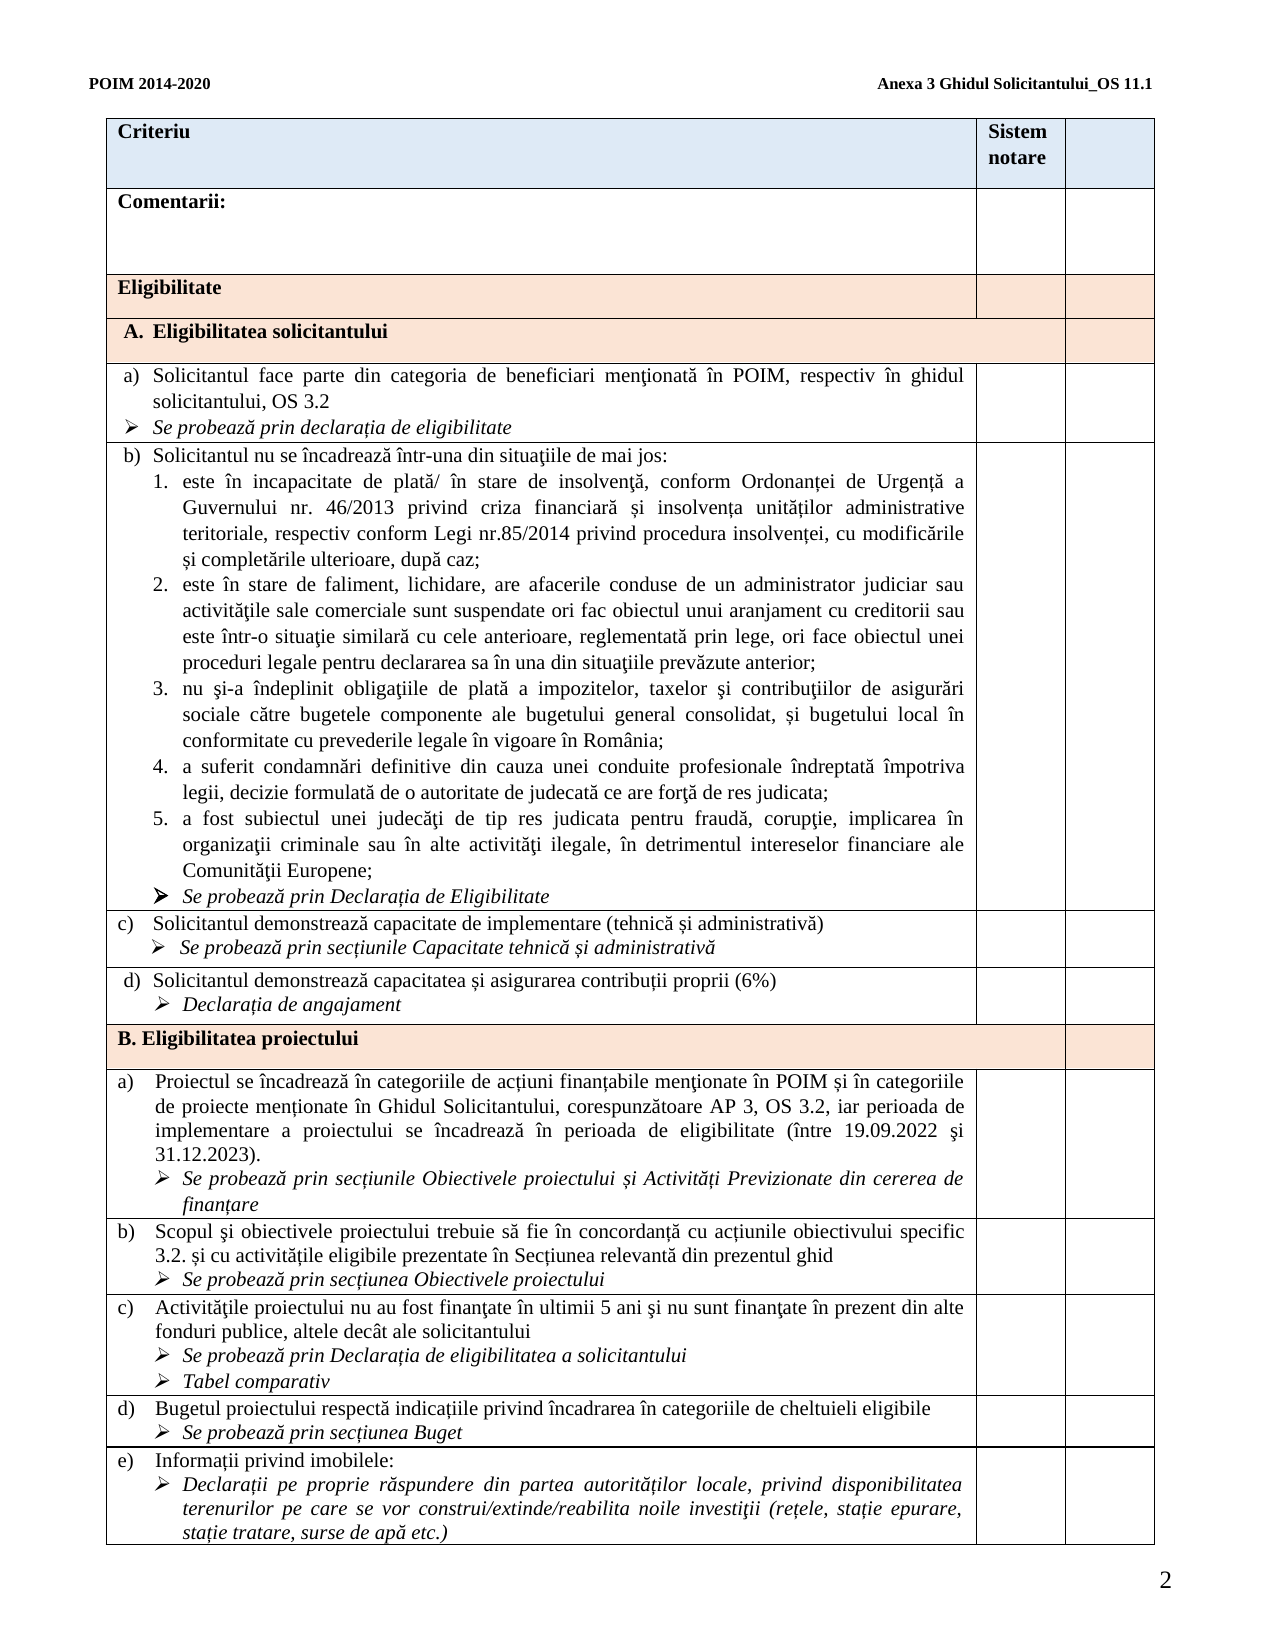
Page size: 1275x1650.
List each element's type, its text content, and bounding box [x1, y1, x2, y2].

table_cell [977, 911, 1065, 967]
table_cell [1066, 275, 1154, 318]
table_cell [1066, 443, 1154, 910]
table_cell Proiectul se încadrează în categoriile de acțiuni finanțabile menţionate în POIM și în categoriile de proiecte menționate în Ghidul Solicitantului, corespunzătoare AP 3, OS 3.2, iar perioada de implementare a proiectului se încadrează în perioada de eligibilitate (între 19.09.2022 şi 31.12.2023). Se probează prin secțiunile Obiectivele proiectului și Activități Previzionate din cererea de finanțare [107, 1070, 976, 1218]
table_cell [1066, 364, 1154, 442]
table_cell [1066, 1025, 1154, 1068]
table_header Criteriu [107, 119, 976, 188]
table_cell [1066, 1295, 1154, 1395]
table_cell [1066, 911, 1154, 967]
table_header [1066, 119, 1154, 188]
table_cell [1066, 1070, 1154, 1218]
table_cell Eligibilitatea solicitantului [107, 319, 1065, 362]
table_header Sistem notare [977, 119, 1065, 188]
table_cell [977, 1448, 1065, 1544]
table_cell Solicitantul demonstrează capacitate de implementare (tehnică și administrativă) Se probează prin secțiunile Capacitate tehnică și administrativă [107, 911, 976, 967]
table_cell [977, 1396, 1065, 1446]
table_cell Solicitantul nu se încadrează într-una din situaţiile de mai jos: este în incapacitate de plată/ în stare de insolvenţă, conform Ordonanței de Urgență a Guvernului nr. 46/2013 privind criza financiară și insolvența unităților administrative teritoriale, respectiv conform Legi nr.85/2014 privind procedura insolvenței, cu modificările și completările ulterioare, după caz; este în stare de faliment, lichidare, are afacerile conduse de un administrator judiciar sau activităţile sale comerciale sunt suspendate ori fac obiectul unui aranjament cu creditorii sau este într-o situaţie similară cu cele anterioare, reglementată prin lege, ori face obiectul unei proceduri legale pentru declararea sa în una din situaţiile prevăzute anterior; nu şi-a îndeplinit obligaţiile de plată a impozitelor, taxelor şi contribuţiilor de asigurări sociale către bugetele componente ale bugetului general consolidat, și bugetului local în conformitate cu prevederile legale în vigoare în România; a suferit condamnări definitive din cauza unei conduite profesionale îndreptată împotriva legii, decizie formulată de o autoritate de judecată ce are forţă de res judicata; a fost subiectul unei judecăţi de tip res judicata pentru fraudă, corupţie, implicarea în organizaţii criminale sau în alte activităţi ilegale, în detrimentul intereselor financiare ale Comunităţii Europene; Se probează prin Declarația de Eligibilitate [107, 443, 976, 910]
table_cell B. Eligibilitatea proiectului [107, 1025, 1065, 1068]
table_cell Bugetul proiectului respectă indicațiile privind încadrarea în categoriile de cheltuieli eligibile Se probează prin secțiunea Buget [107, 1396, 976, 1446]
table_cell Scopul şi obiectivele proiectului trebuie să fie în concordanță cu acțiunile obiectivului specific 3.2. și cu activitățile eligibile prezentate în Secțiunea relevantă din prezentul ghid Se probează prin secțiunea Obiectivele proiectului [107, 1219, 976, 1293]
table_cell [977, 189, 1065, 274]
table_cell [977, 275, 1065, 318]
table_cell Activităţile proiectului nu au fost finanţate în ultimii 5 ani şi nu sunt finanţate în prezent din alte fonduri publice, altele decât ale solicitantului Se probează prin Declarația de eligibilitatea a solicitantului Tabel comparativ [107, 1295, 976, 1395]
table_cell [977, 443, 1065, 910]
table_cell [1066, 319, 1154, 362]
table_cell [977, 1070, 1065, 1218]
table_cell Eligibilitate [107, 275, 976, 318]
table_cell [107, 1448, 976, 1544]
table_cell Comentarii: [107, 189, 976, 274]
table_cell [1066, 968, 1154, 1024]
table_cell [1066, 1448, 1154, 1544]
table_cell [977, 364, 1065, 442]
table_cell [977, 968, 1065, 1024]
table_cell [1066, 1396, 1154, 1446]
table_cell [977, 1219, 1065, 1293]
table_cell [1066, 189, 1154, 274]
table_cell [977, 1295, 1065, 1395]
table_cell [1066, 1219, 1154, 1293]
table_cell Solicitantul face parte din categoria de beneficiari menţionată în POIM, respectiv în ghidul solicitantului, OS 3.2 Se probează prin declarația de eligibilitate [107, 364, 976, 442]
table_cell Solicitantul demonstrează capacitatea și asigurarea contribuții proprii (6%) Declarația de angajament [107, 968, 976, 1024]
